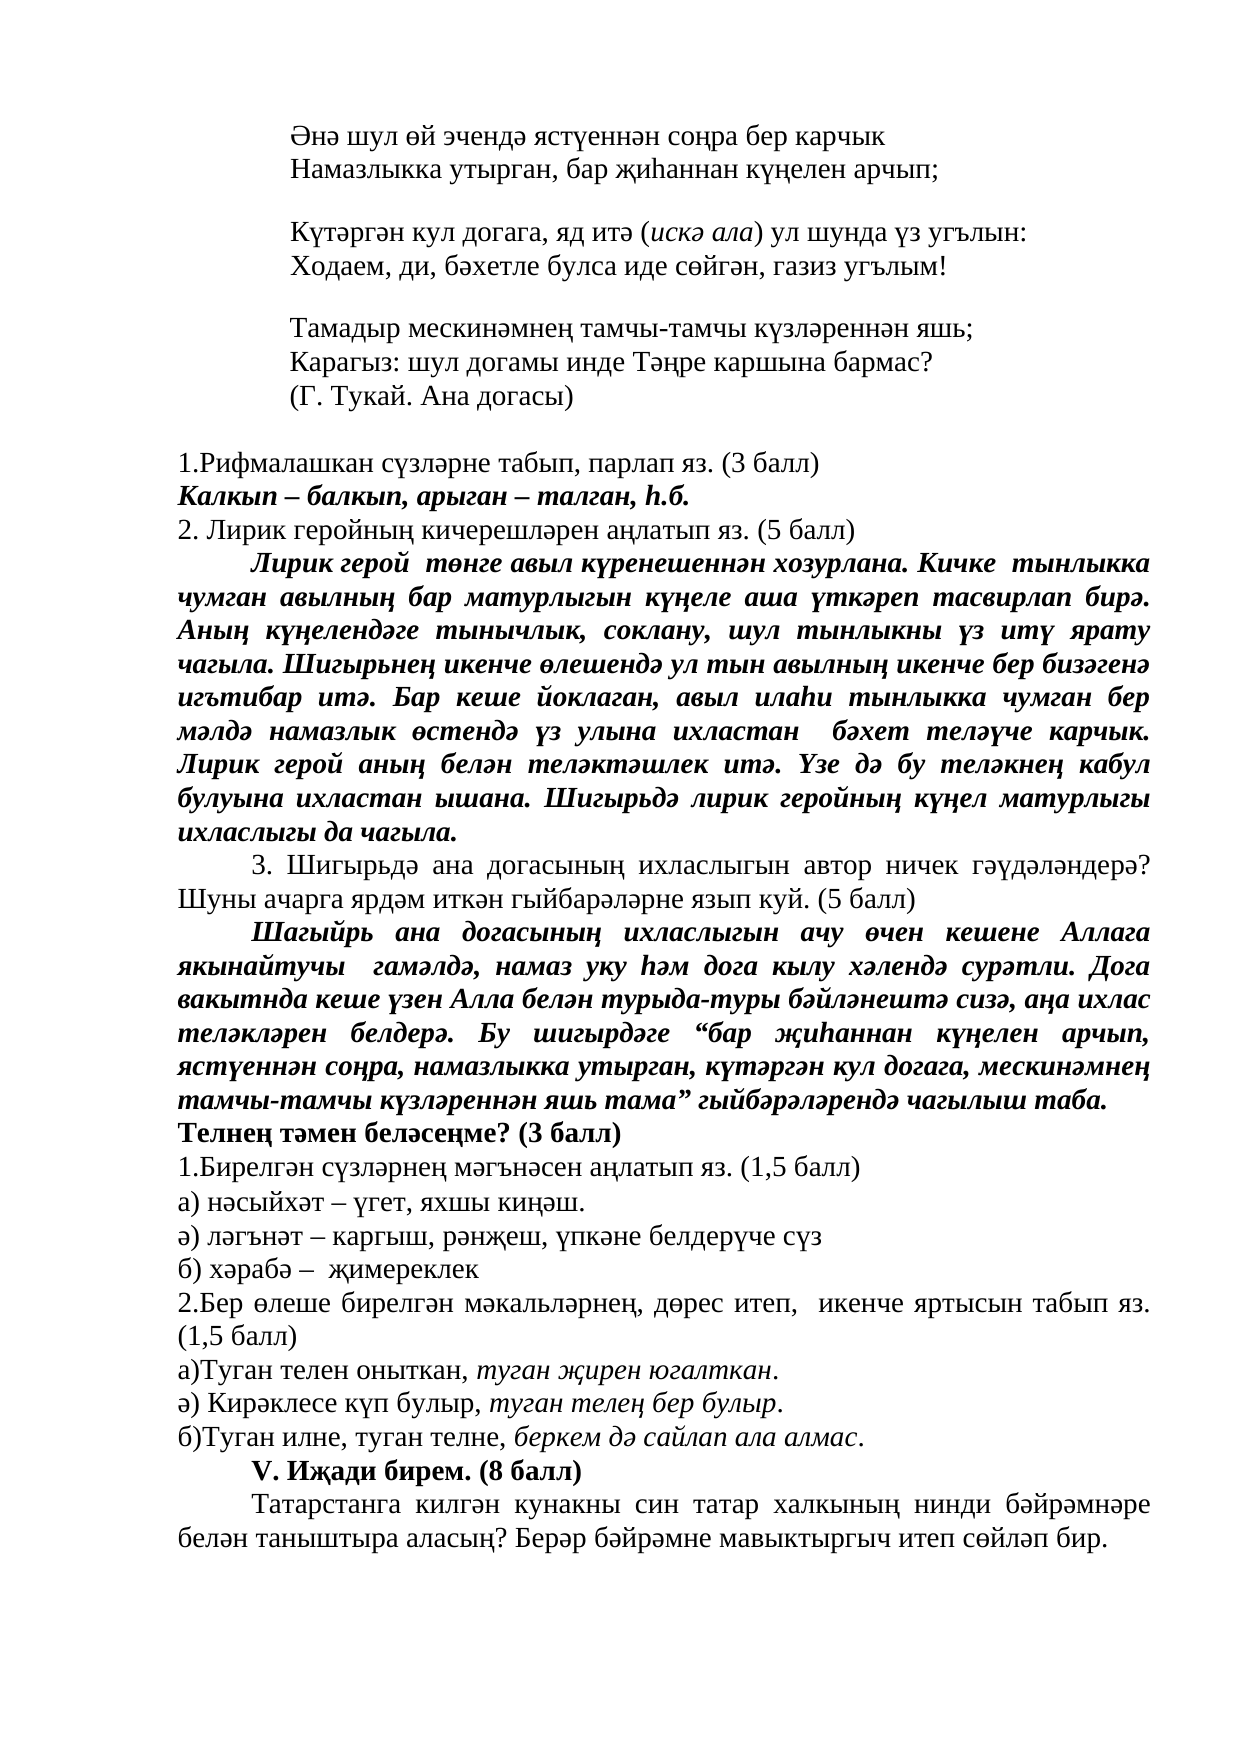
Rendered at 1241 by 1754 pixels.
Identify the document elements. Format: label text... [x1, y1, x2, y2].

text Татарстанга килгән кунакны син татар халкының нинди бәйрәмнәре белән таныштыра аласың? Берәр бәйрәмне мавыктыргыч итеп сөйләп бир. [177, 1486, 1152, 1553]
text Калкып – балкып, арыган – талган, һ.б. [177, 478, 1152, 512]
text Лирик герой төнге авыл күренешеннән хозурлана. Кичке тынлыкка чумган авылның бар матурлыгын күңеле аша үткәреп тасвирлап бирә. Аның күңелендәге тынычлык, соклану, шул тынлыкны үз итү ярату чагыла. Шигырьнең икенче өлешендә ул тын авылның икенче бер бизәгенә игътибар итә. Бар кеше йоклаган, авыл илаһи тынлыкка чумган бер мәлдә намазлык өстендә үз улына ихластан бәхет теләүче карчык. Лирик герой аның белән теләктәшлек итә. Үзе дә бу теләкнең кабул булуына ихластан ышана. Шигырьдә лирик геройның күңел матурлыгы ихласлыгы да чагыла. [177, 545, 1152, 847]
text Тамадыр мескинәмнең тамчы-тамчы күзләреннән яшь; Карагыз: шул догамы инде Тәңре каршына бармас? [289, 311, 1152, 378]
text ә) Кирәклесе күп булыр, туган телең бер булыр. [177, 1386, 1152, 1419]
text Әнә шул өй эчендә ястүеннән соңра бер карчык Намазлыкка утырган, бар җиһаннан күңелен арчып; [290, 118, 1152, 185]
text 2. Лирик геройның кичерешләрен аңлатып яз. (5 балл) [177, 512, 1152, 545]
text 1.Бирелгән сүзләрнең мәгънәсен аңлатып яз. (1,5 балл) [177, 1149, 1152, 1183]
text Күтәргән кул догага, яд итә (искә ала) ул шунда үз угълын: Ходаем, ди, бәхетле булса иде сөйгән, газиз угълым! [290, 214, 1152, 281]
text 1.Рифмалашкан сүзләрне табып, парлап яз. (3 балл) [177, 445, 1152, 478]
text б)Туган илне, туган телне, беркем дә сайлап ала алмас. [177, 1419, 1152, 1453]
text а)Туган телен оныткан, туган җирен югалткан. [177, 1352, 1152, 1386]
text (Г. Тукай. Ана догасы) [289, 378, 1152, 411]
text 3. Шигырьдә ана догасының ихласлыгын автор ничек гәүдәләндерә? Шуны ачарга ярдәм иткән гыйбарәләрне язып куй. (5 балл) [177, 847, 1152, 914]
text 2.Бер өлеше бирелгән мәкальләрнең, дөрес итеп, икенче яртысын табып яз.(1,5 балл) [177, 1285, 1152, 1352]
text V. Иҗади бирем. (8 балл) [177, 1453, 1152, 1486]
text ә) ләгънәт – каргыш, рәнҗеш, үпкәне белдерүче сүз [177, 1218, 1152, 1251]
text Телнең тәмен беләсеңме? (3 балл) [177, 1116, 1152, 1149]
text а) нәсыйхәт – үгет, яхшы киңәш. [177, 1184, 1152, 1218]
text Шагыйрь ана догасының ихласлыгын ачу өчен кешене Аллага якынайтучы гамәлдә, намаз уку һәм дога кылу хәлендә сурәтли. Дога вакытнда кеше үзен Алла белән турыда-туры бәйләнештә сизә, аңа ихлас теләкләрен белдерә. Бу шигырдәге “бар җиһаннан күңелен арчып, ястүеннән соңра, намазлыкка утырган, күтәргән кул догага, мескинәмнең тамчы-тамчы күзләреннән яшь тама” гыйбәрәләрендә чагылыш таба. [177, 914, 1152, 1116]
text б) хәрабә – җимереклек [177, 1251, 1152, 1285]
